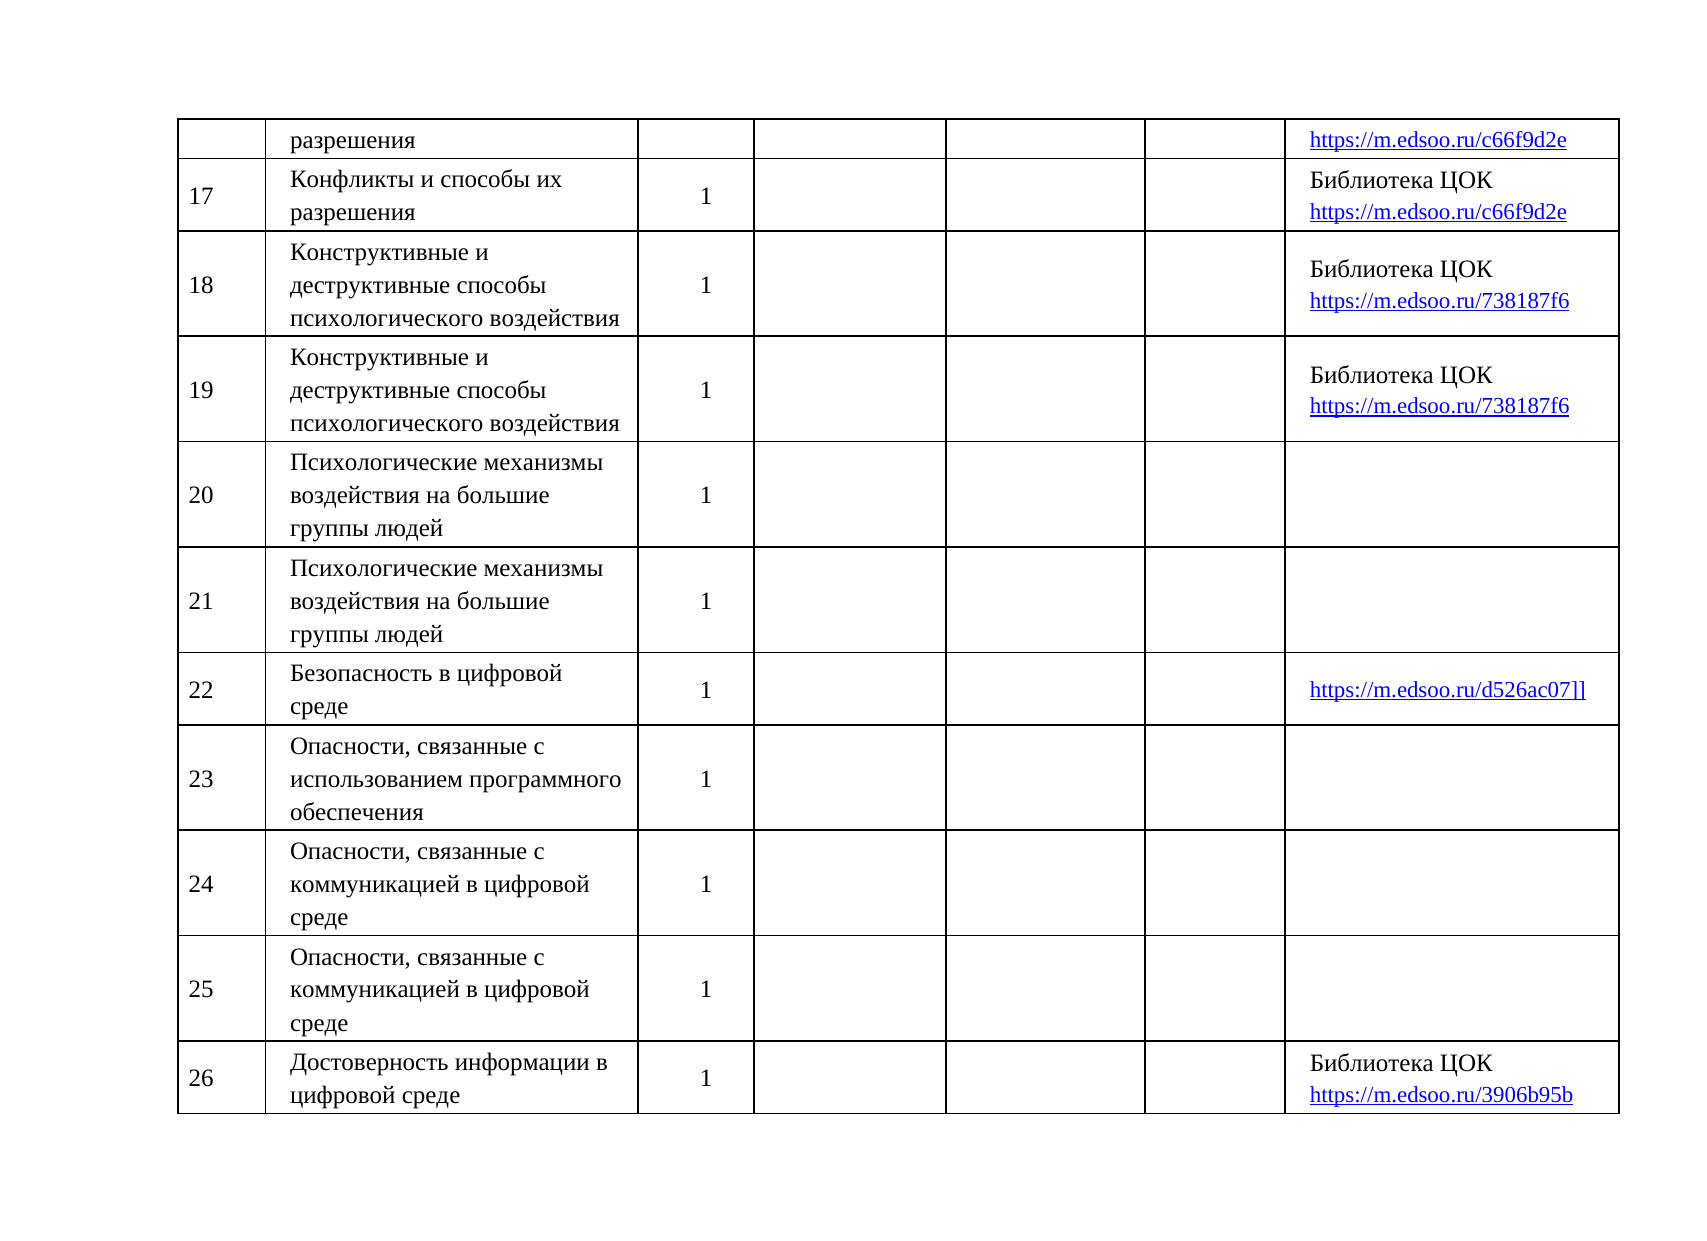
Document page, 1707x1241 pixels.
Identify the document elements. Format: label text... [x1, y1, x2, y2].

table_cell 1 [639, 548, 753, 652]
table_cell [947, 120, 1144, 157]
table_cell Психологические механизмы воздействия на большие группы людей [266, 442, 637, 546]
table_cell 1 [639, 653, 753, 724]
table_cell [755, 1042, 945, 1113]
table_cell 1 [639, 120, 753, 157]
table_cell 17 [179, 159, 265, 230]
table_cell [1146, 831, 1284, 935]
table_cell [947, 831, 1144, 935]
table_cell [1146, 442, 1284, 546]
table_cell 20 [179, 442, 265, 546]
table_cell Библиотека ЦОК https://m.edsoo.ru/738187f6 [1286, 337, 1618, 441]
table_cell 18 [179, 232, 265, 335]
table_cell 21 [179, 548, 265, 652]
table_cell [947, 232, 1144, 335]
table_cell [1146, 936, 1284, 1040]
table_cell 25 [179, 936, 265, 1040]
table_cell https://m.edsoo.ru/d526ac07]] [1286, 653, 1618, 724]
table_cell [1146, 232, 1284, 335]
table_cell [755, 159, 945, 230]
table_cell 1 [639, 726, 753, 829]
table_cell [1146, 548, 1284, 652]
table_cell Конфликты и способы их разрешения [266, 159, 637, 230]
table_cell [755, 442, 945, 546]
table_cell 1 [639, 337, 753, 441]
table_cell [947, 1042, 1144, 1113]
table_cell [266, 120, 637, 157]
table_cell Конструктивные и деструктивные способы психологического воздействия [266, 337, 637, 441]
table_cell [947, 726, 1144, 829]
table_cell [755, 232, 945, 335]
table_cell [755, 337, 945, 441]
table_cell [755, 653, 945, 724]
table_cell [1286, 442, 1618, 546]
table_cell [1286, 548, 1618, 652]
table_cell [1146, 1042, 1284, 1113]
table_cell 1 [639, 232, 753, 335]
table_cell [1286, 726, 1618, 829]
table_cell Безопасность в цифровой среде [266, 653, 637, 724]
table_cell [1146, 726, 1284, 829]
table_cell [947, 653, 1144, 724]
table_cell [1286, 120, 1618, 157]
table_cell 1 [639, 442, 753, 546]
table_cell 1 [639, 159, 753, 230]
table_cell 24 [179, 831, 265, 935]
table_cell 1 [639, 1042, 753, 1113]
table_cell 26 [179, 1042, 265, 1113]
table_cell Опасности, связанные с использованием программного обеспечения [266, 726, 637, 829]
table_cell [947, 159, 1144, 230]
table_cell Опасности, связанные с коммуникацией в цифровой среде [266, 831, 637, 935]
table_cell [266, 1042, 637, 1113]
table_cell [947, 337, 1144, 441]
table_cell [947, 442, 1144, 546]
table_cell [947, 548, 1144, 652]
table_cell [755, 936, 945, 1040]
table_cell [755, 548, 945, 652]
table_cell [1146, 337, 1284, 441]
table_cell Библиотека ЦОК https://m.edsoo.ru/738187f6 [1286, 232, 1618, 335]
table_cell 1 [639, 831, 753, 935]
table_cell [1286, 831, 1618, 935]
table_cell 23 [179, 726, 265, 829]
table_cell Психологические механизмы воздействия на большие группы людей [266, 548, 637, 652]
table_cell [755, 831, 945, 935]
table_cell [1286, 936, 1618, 1040]
table_cell 1 [639, 936, 753, 1040]
table_cell 19 [179, 337, 265, 441]
table_cell [755, 120, 945, 157]
table_cell [947, 936, 1144, 1040]
table_cell Конструктивные и деструктивные способы психологического воздействия [266, 232, 637, 335]
table_cell [755, 726, 945, 829]
table_cell Опасности, связанные с коммуникацией в цифровой среде [266, 936, 637, 1040]
table_cell 16 [179, 120, 265, 157]
table_cell [1146, 159, 1284, 230]
table_cell [1146, 120, 1284, 157]
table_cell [1286, 159, 1618, 230]
table_cell 22 [179, 653, 265, 724]
table_cell [1146, 653, 1284, 724]
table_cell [1286, 1042, 1618, 1113]
